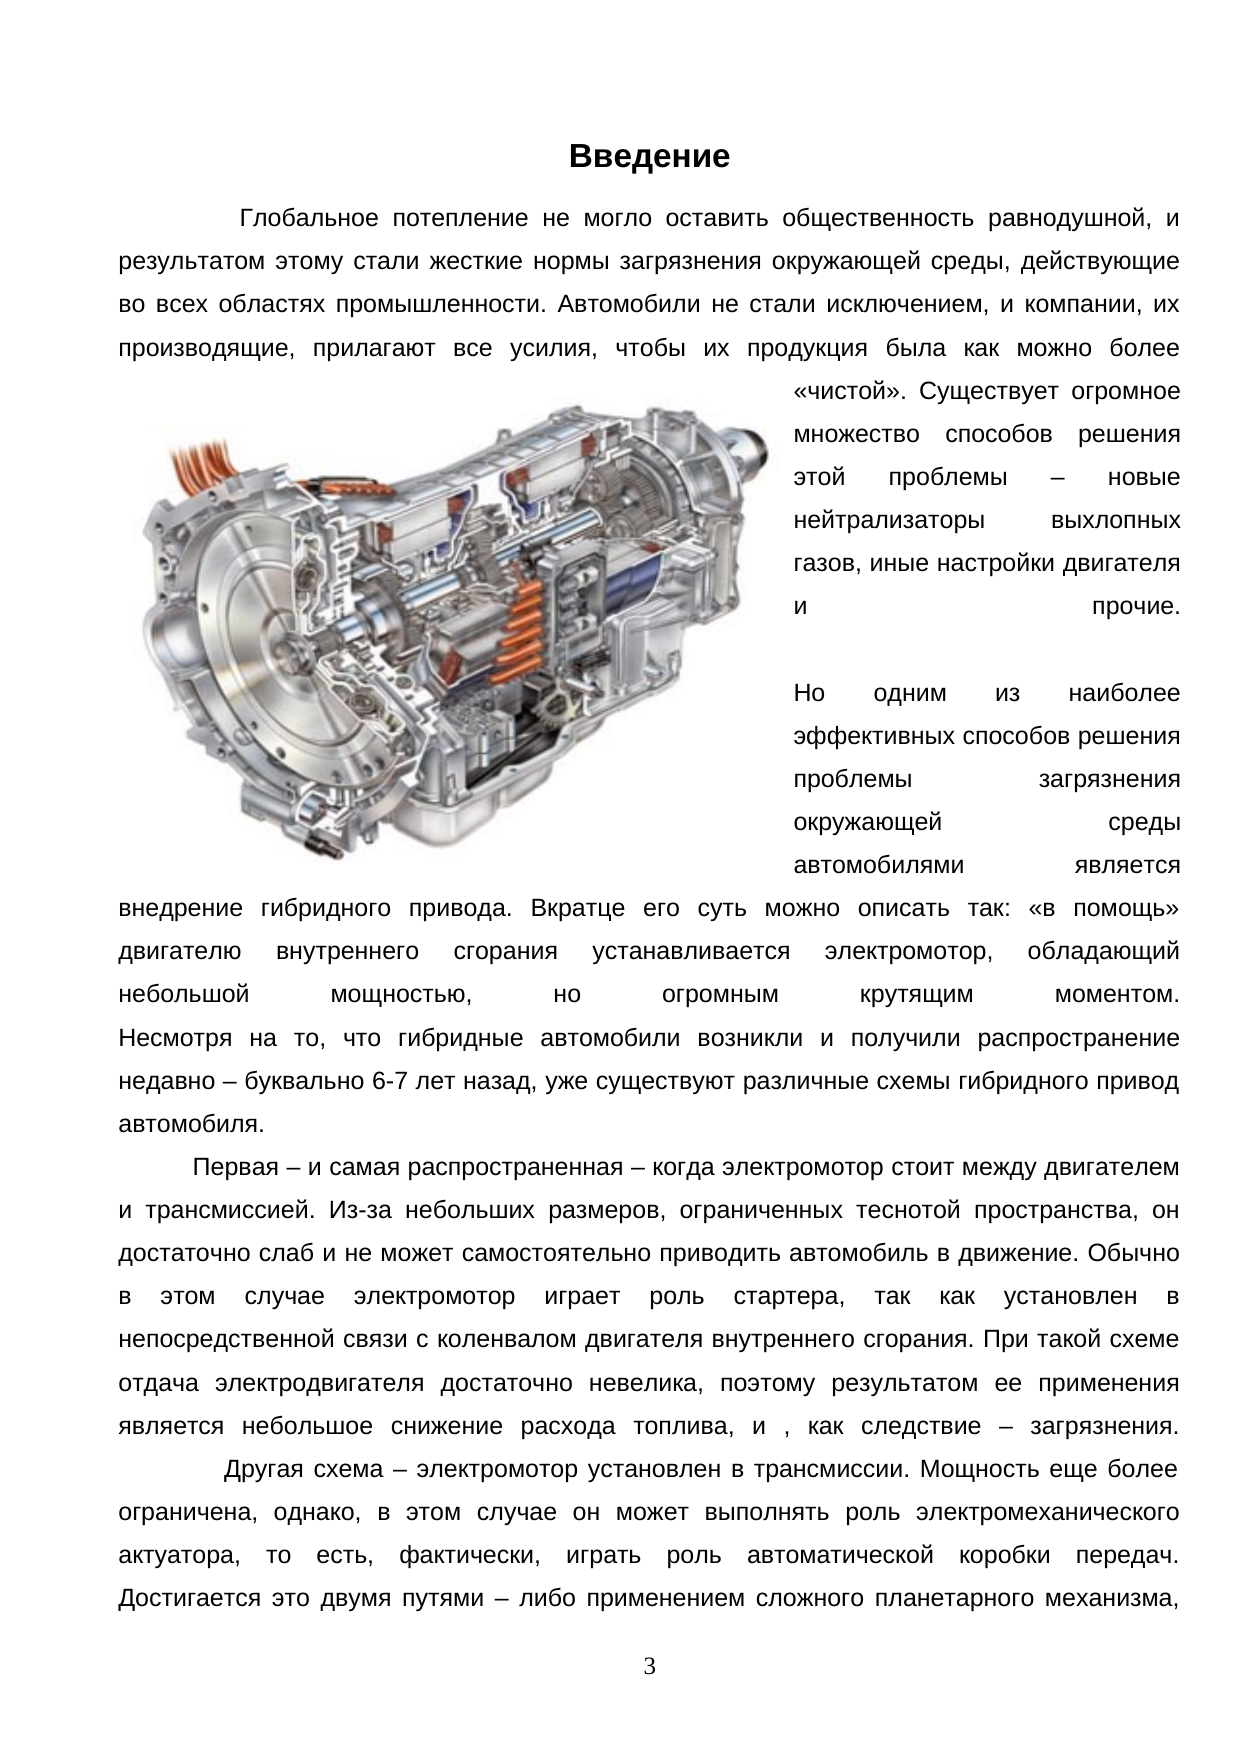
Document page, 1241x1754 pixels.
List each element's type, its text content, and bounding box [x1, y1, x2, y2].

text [118, 203, 1181, 1612]
text Введение [118, 136, 1181, 174]
